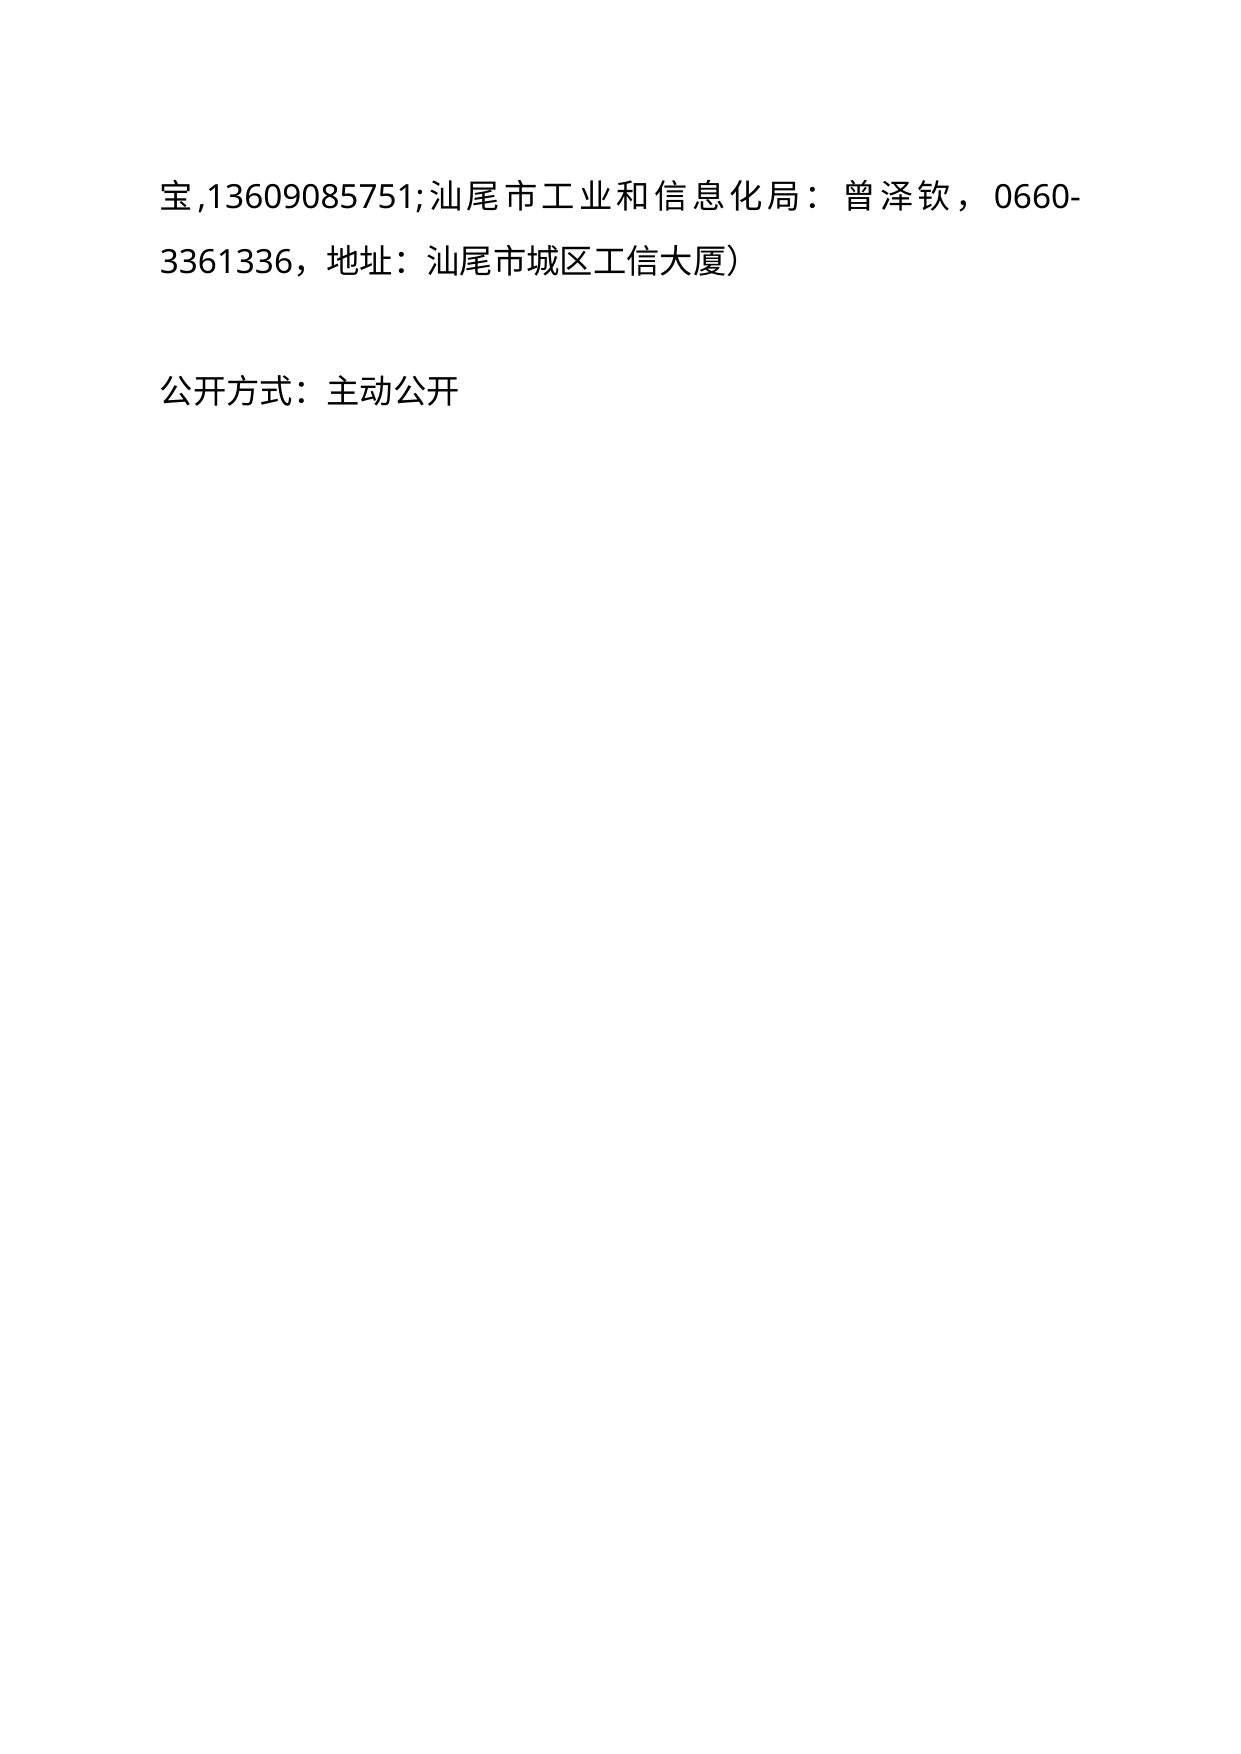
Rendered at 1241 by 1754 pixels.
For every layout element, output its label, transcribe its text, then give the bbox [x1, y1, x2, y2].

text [159, 162, 1081, 292]
text 公开方式：主动公开 [159, 357, 1081, 422]
